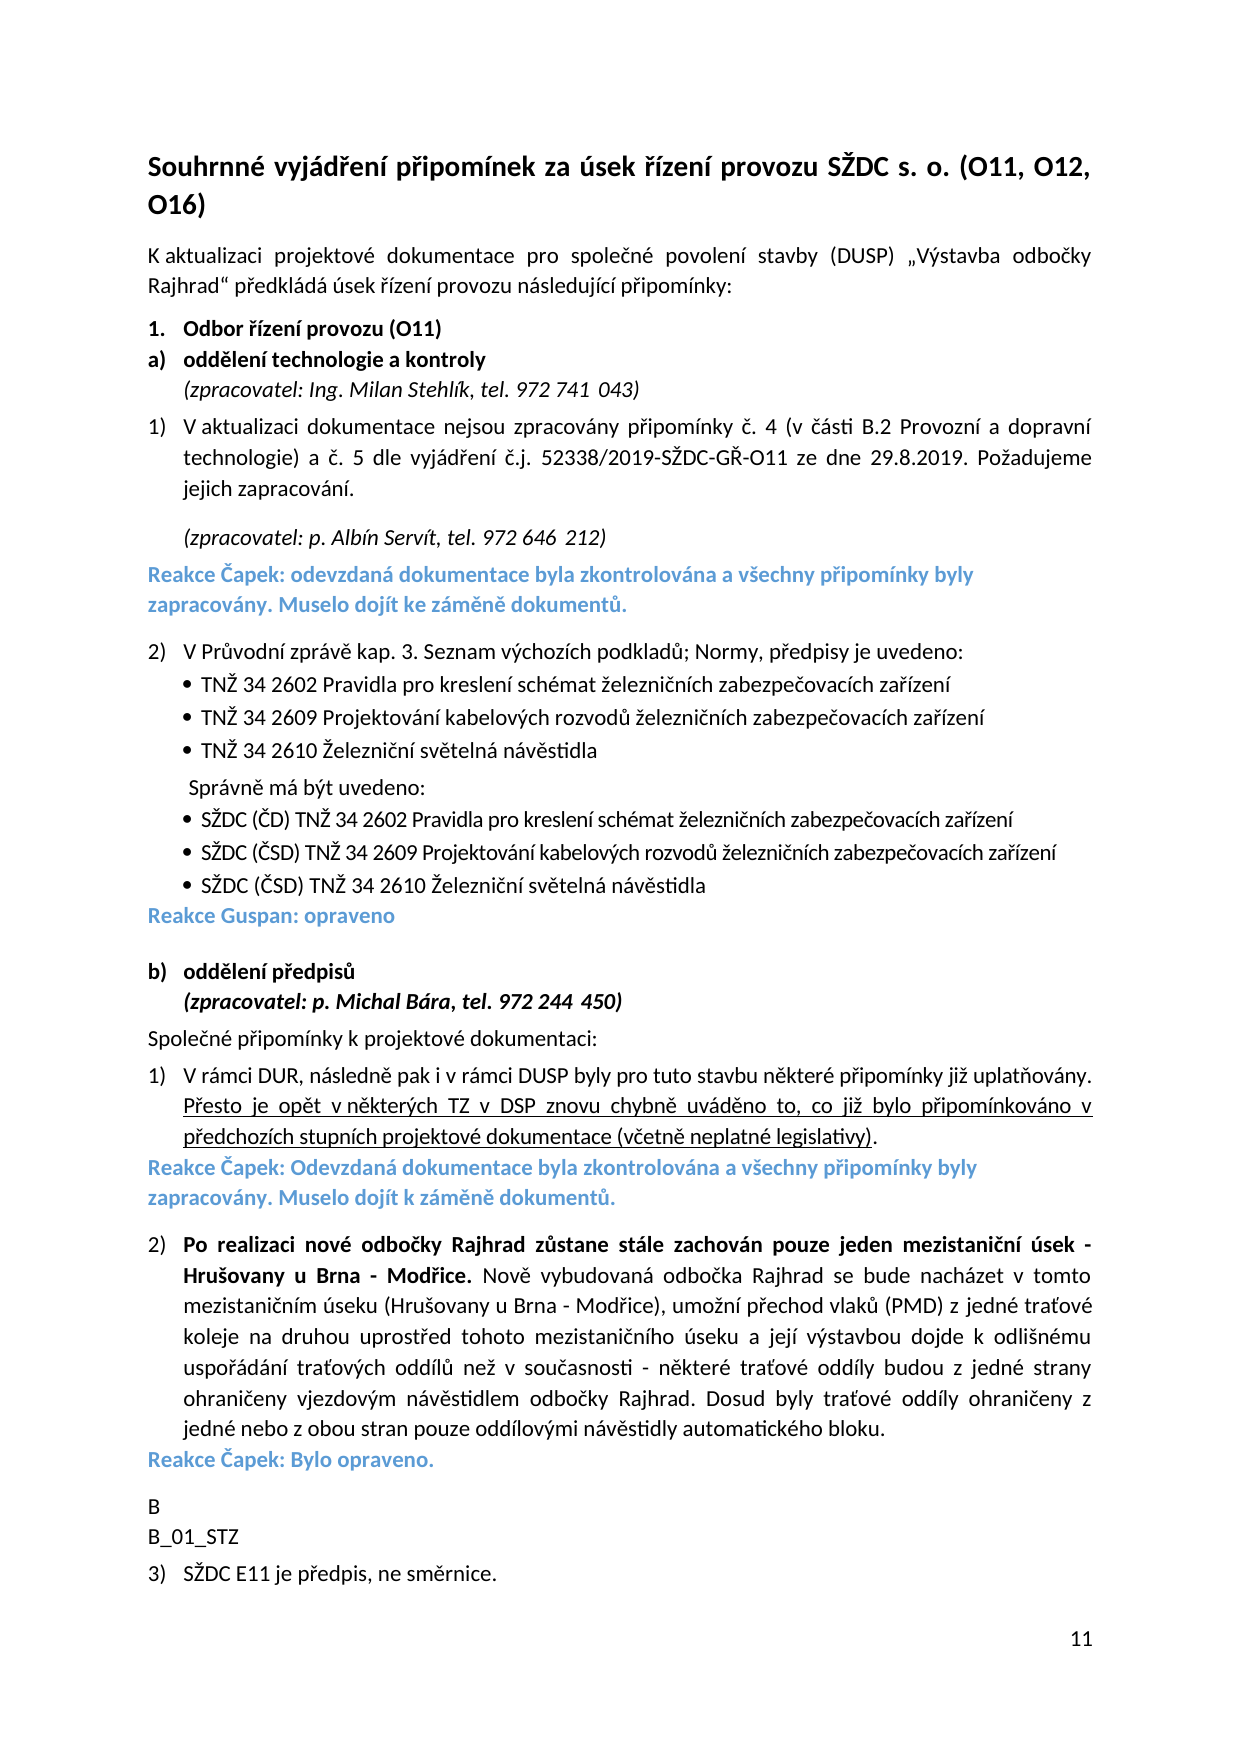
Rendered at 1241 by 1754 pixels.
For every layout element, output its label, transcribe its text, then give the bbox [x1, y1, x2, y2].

list V Průvodní zprávě kap. 3. Seznam výchozích podkladů; Normy, předpisy je uvedeno: [148, 637, 1093, 666]
list SŽDC E11 je předpis, ne směrnice. [148, 1559, 1093, 1587]
list oddělení technologie a kontroly [148, 345, 1093, 373]
list V rámci DUR, následně pak i v rámci DUSP byly pro tuto stavbu některé připomínky již uplatňovány. Přesto je opět v některých TZ v DSP znovu chybně uváděno to, co již bylo připomínkováno v předchozích stupních projektové dokumentace (včetně neplatné legislativy). [148, 1061, 1093, 1150]
list oddělení předpisů [148, 957, 1093, 985]
list SŽDC (ČSD) TNŽ 34 2609 Projektování kabelových rozvodů železničních zabezpečovacích zařízení [183, 838, 1093, 866]
list TNŽ 34 2609 Projektování kabelových rozvodů železničních zabezpečovacích zařízení [183, 703, 1093, 731]
text K aktualizaci projektové dokumentace pro společné povolení stavby (DUSP) „Výstavba odbočky Rajhrad“ předkládá úsek řízení provozu následující připomínky: [148, 241, 1093, 299]
text (zpracovatel: p. Albín Servít, tel. 972 646 212) [183, 523, 1093, 551]
text Reakce Čapek: Bylo opraveno. [148, 1445, 1093, 1473]
list TNŽ 34 2610 Železniční světelná návěstidla [183, 736, 1093, 764]
text Reakce Guspan: opraveno [148, 902, 1093, 929]
text (zpracovatel: Ing. Milan Stehlík, tel. 972 741 043) [183, 376, 1093, 403]
text B_01_STZ [148, 1522, 1093, 1550]
list TNŽ 34 2602 Pravidla pro kreslení schémat železničních zabezpečovacích zařízení [183, 670, 1093, 698]
list SŽDC (ČSD) TNŽ 34 2610 Železniční světelná návěstidla [183, 871, 1093, 899]
text B [148, 1492, 1093, 1520]
text Správně má být uvedeno: [183, 773, 1093, 801]
list Po realizaci nové odbočky Rajhrad zůstane stále zachován pouze jeden mezistaniční úsek - Hrušovany u Brna - Modřice. Nově vybudovaná odbočka Rajhrad se bude nacházet v tomto mezistaničním úseku (Hrušovany u Brna - Modřice), umožní přechod vlaků (PMD) z jedné traťové koleje na druhou uprostřed tohoto mezistaničního úseku a její výstavbou dojde k odlišnému uspořádání traťových oddílů než v současnosti - některé traťové oddíly budou z jedné strany ohraničeny vjezdovým návěstidlem odbočky Rajhrad. Dosud byly traťové oddíly ohraničeny z jedné nebo z obou stran pouze oddílovými návěstidly automatického bloku. [148, 1230, 1093, 1443]
text Souhrnné vyjádření připomínek za úsek řízení provozu SŽDC s. o. (O11, O12, O16) [148, 148, 1093, 222]
list Odbor řízení provozu (O11) [148, 314, 1093, 342]
list (zpracovatel: p. Michal Bára, tel. 972 244 450) [183, 987, 1093, 1016]
text Reakce Čapek: Odevzdaná dokumentace byla zkontrolována a všechny připomínky byly zapracovány. Muselo dojít k záměně dokumentů. [148, 1153, 1093, 1211]
text Společné připomínky k projektové dokumentaci: [148, 1024, 1093, 1052]
list SŽDC (ČD) TNŽ 34 2602 Pravidla pro kreslení schémat železničních zabezpečovacích zařízení [183, 805, 1093, 833]
text Reakce Čapek: odevzdaná dokumentace byla zkontrolována a všechny připomínky byly zapracovány. Muselo dojít ke záměně dokumentů. [148, 560, 1093, 619]
list V aktualizaci dokumentace nejsou zpracovány připomínky č. 4 (v části B.2 Provozní a dopravní technologie) a č. 5 dle vyjádření č.j. 52338/2019-SŽDC-GŘ-O11 ze dne 29.8.2019. Požadujeme jejich zapracování. [148, 412, 1093, 502]
